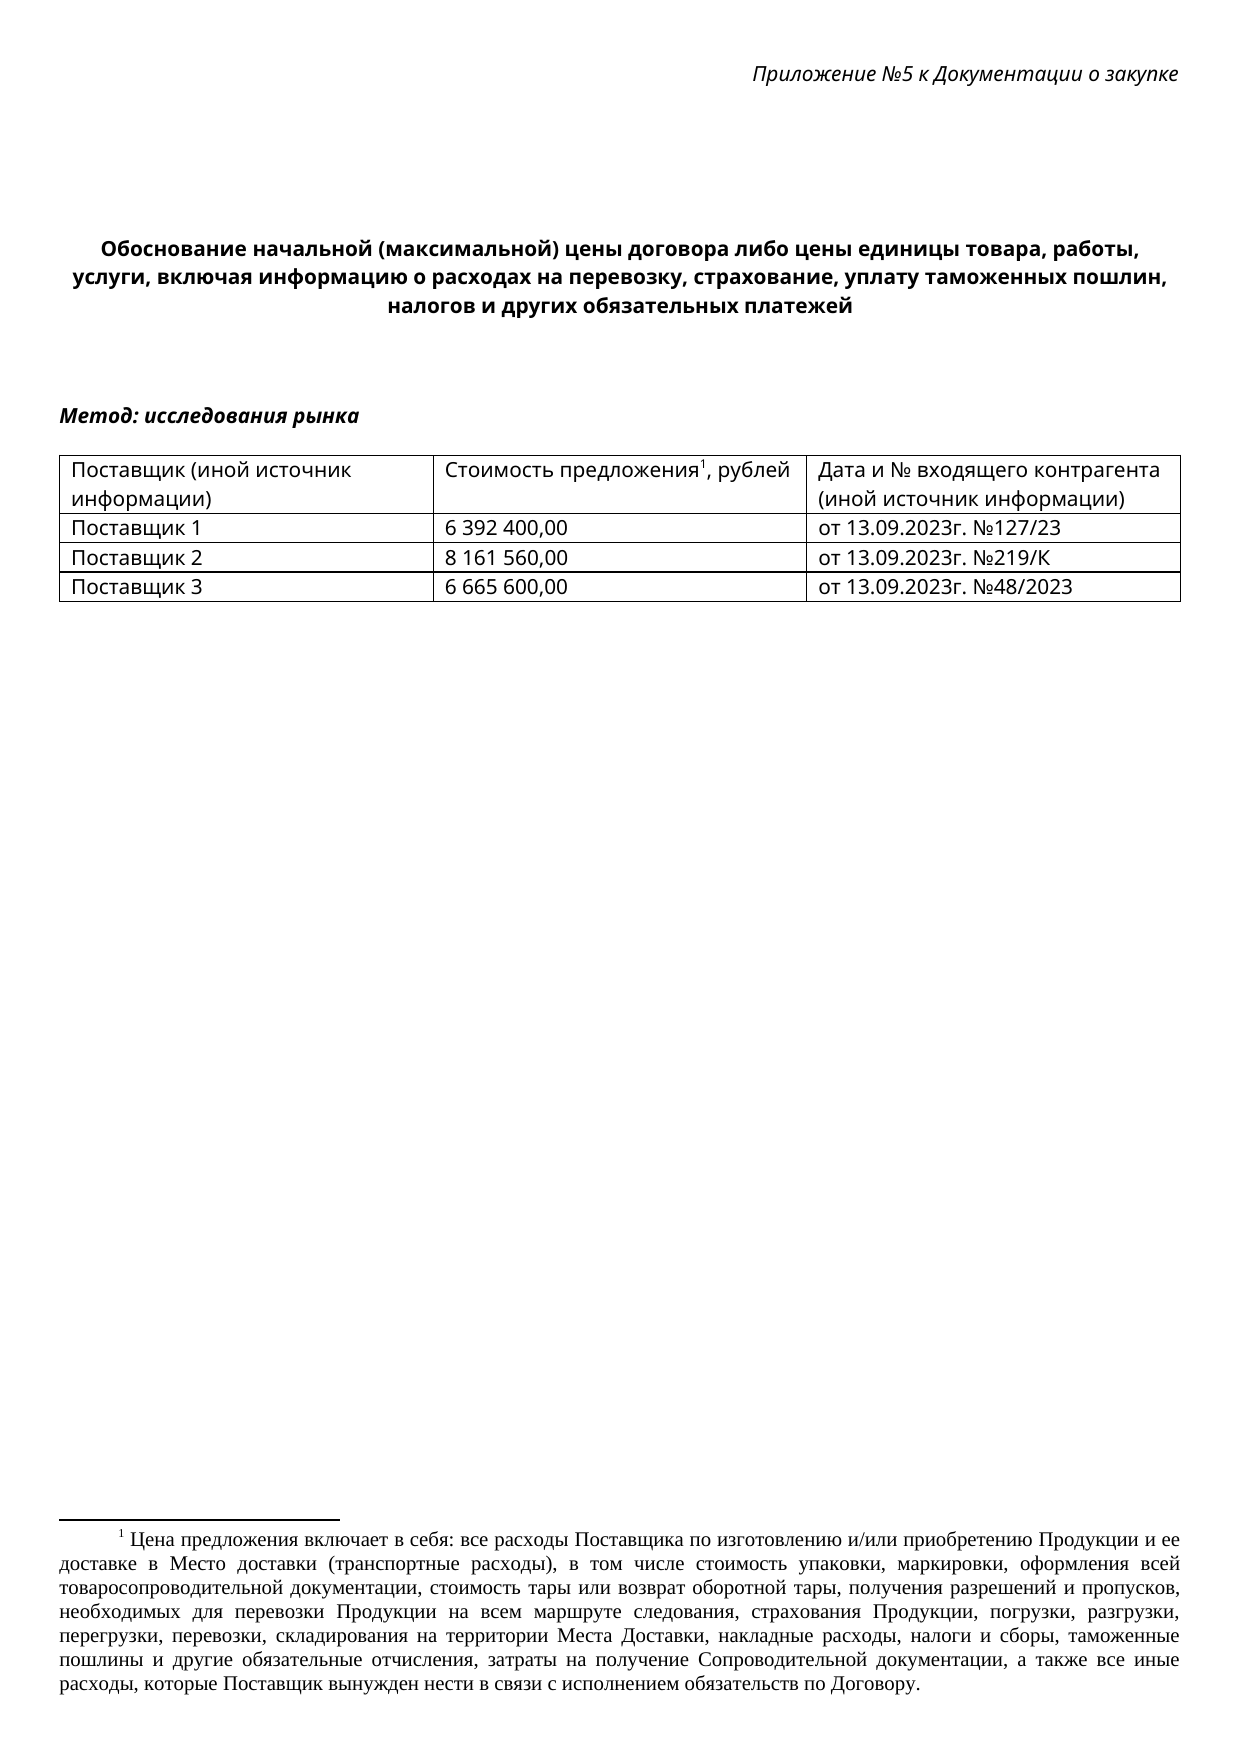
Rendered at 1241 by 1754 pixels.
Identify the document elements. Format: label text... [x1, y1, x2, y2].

table_cell 6 665 600,00 [434, 573, 806, 601]
table_cell Поставщик 2 [60, 543, 433, 571]
table_header Поставщик (иной источник информации) [60, 456, 433, 512]
text Обоснование начальной (максимальной) цены договора либо цены единицы товара, работы, услуги, включая информацию о расходах на перевозку, страхование, уплату таможенных пошлин, налогов и других обязательных платежей [59, 234, 1181, 319]
table_cell Поставщик 3 [60, 573, 433, 601]
table_cell 6 392 400,00 [434, 514, 806, 542]
table_cell Поставщик 1 [60, 514, 433, 542]
table_header Стоимость предложения, рублей [434, 456, 806, 512]
table_cell 8 161 560,00 [434, 543, 806, 571]
table_cell от 13.09.2023г. №48/2023 [807, 573, 1180, 601]
list Приложение №5 к Документации о закупке [134, 59, 1181, 87]
text Метод: исследования рынка [59, 401, 1181, 429]
table_cell от 13.09.2023г. №127/23 [807, 514, 1180, 542]
table_cell от 13.09.2023г. №219/К [807, 543, 1180, 571]
table_header Дата и № входящего контрагента (иной источник информации) [807, 456, 1180, 512]
